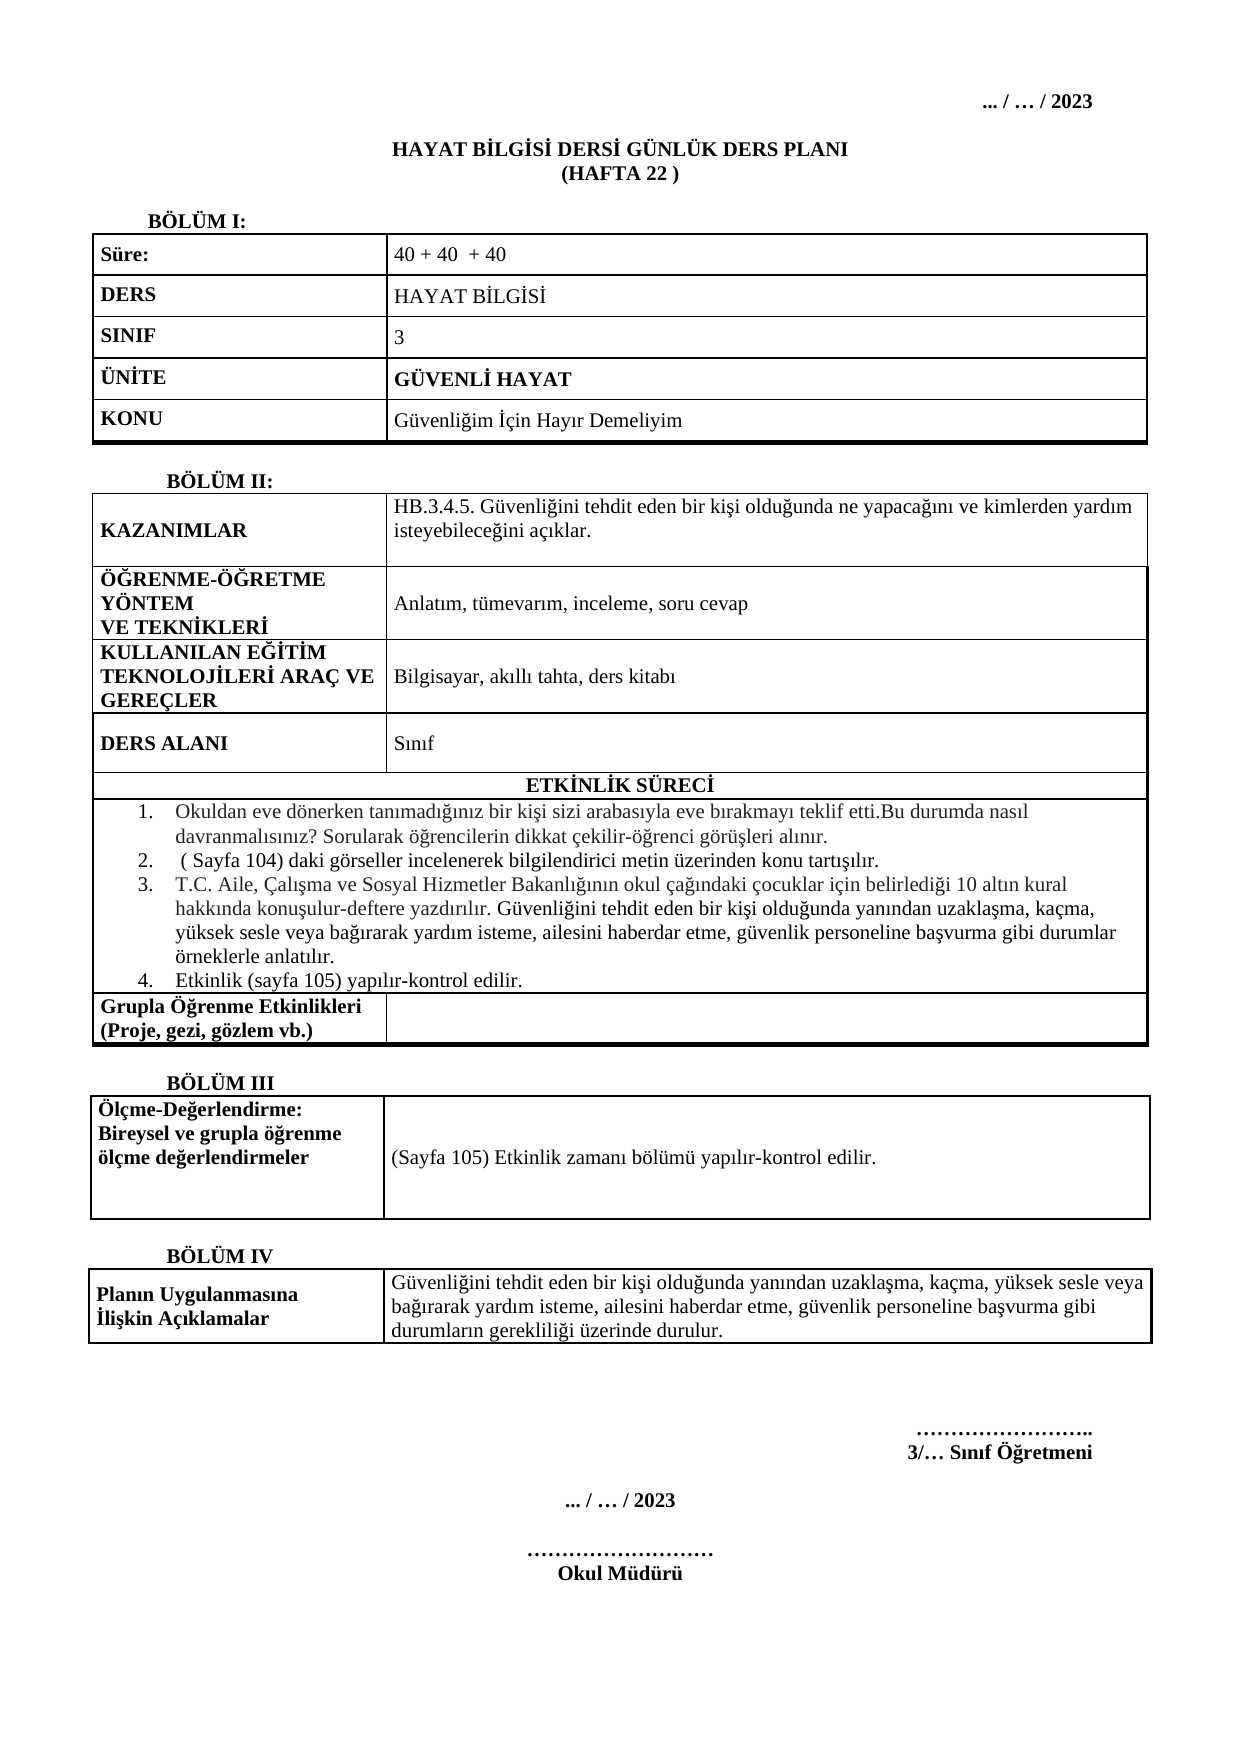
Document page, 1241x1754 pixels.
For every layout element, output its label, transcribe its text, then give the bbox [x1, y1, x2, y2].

table_cell Güvenliğim İçin Hayır Demeliyim [388, 400, 1146, 440]
table_cell Bilgisayar, akıllı tahta, ders kitabı [387, 640, 1146, 712]
table_cell DERS [94, 276, 386, 316]
text Okul Müdürü [148, 1561, 1092, 1584]
table_header (Sayfa 105) Etkinlik zamanı bölümü yapılır-kontrol edilir. [385, 1097, 1149, 1217]
text ... / … / 2023 [148, 1488, 1092, 1512]
table_cell ÖĞRENME-ÖĞRETME YÖNTEM VE TEKNİKLERİ [93, 567, 386, 639]
table_cell GÜVENLİ HAYAT [388, 359, 1146, 398]
text BÖLÜM II: [148, 468, 1092, 493]
table_cell Okuldan eve dönerken tanımadığınız bir kişi sizi arabasıyla eve bırakmayı teklif etti.Bu durumda nasıl davranmalısınız? Sorularak öğrencilerin dikkat çekilir-öğrenci görüşleri alınır. ( Sayfa 104) daki görseller incelenerek bilgilendirici metin üzerinden konu tartışılır. T.C. Aile, Çalışma ve Sosyal Hizmetler Bakanlığının okul çağındaki çocuklar için belirlediği 10 altın kural hakkında konuşulur-deftere yazdırılır. Güvenliğini tehdit eden bir kişi olduğunda yanından uzaklaşma, kaçma, yüksek sesle veya bağırarak yardım isteme, ailesini haberdar etme, güvenlik personeline başvurma gibi durumlar örneklerle anlatılır. Etkinlik (sayfa 105) yapılır-kontrol edilir. [94, 800, 1146, 992]
table_cell DERS ALANI [94, 714, 386, 772]
text ... / … / 2023 [148, 89, 1092, 113]
table_cell Sınıf [387, 714, 1146, 772]
table_header HB.3.4.5. Güvenliğini tehdit eden bir kişi olduğunda ne yapacağını ve kimlerden yardım isteyebileceğini açıklar. [387, 494, 1147, 566]
table_cell ETKİNLİK SÜRECİ [94, 773, 1146, 797]
table_header KAZANIMLAR [93, 494, 386, 566]
table_cell SINIF [94, 317, 386, 357]
table_header Planın Uygulanmasına İlişkin Açıklamalar [90, 1270, 383, 1342]
table_cell KULLANILAN EĞİTİM TEKNOLOJİLERİ ARAÇ VE GEREÇLER [93, 640, 386, 712]
table_header Süre: [94, 235, 386, 274]
text (HAFTA 22 ) [148, 161, 1092, 185]
table_cell [387, 994, 1146, 1042]
text 3/… Sınıf Öğretmeni [148, 1440, 1092, 1464]
table_header Ölçme-Değerlendirme: Bireysel ve grupla öğrenme ölçme değerlendirmeler [92, 1097, 383, 1217]
subtitle BÖLÜM III [148, 1071, 1092, 1095]
table_cell ÜNİTE [94, 359, 386, 398]
table_cell HAYAT BİLGİSİ [388, 276, 1146, 316]
table_header 40 + 40 + 40 [388, 235, 1146, 274]
text ……………………… [148, 1536, 1092, 1561]
text HAYAT BİLGİSİ DERSİ GÜNLÜK DERS PLANI [148, 137, 1092, 161]
table_cell 3 [388, 317, 1146, 357]
table_cell KONU [94, 400, 386, 440]
table_cell Anlatım, tümevarım, inceleme, soru cevap [387, 567, 1146, 639]
table_cell Grupla Öğrenme Etkinlikleri (Proje, gezi, gözlem vb.) [94, 994, 386, 1042]
text …………………….. [148, 1416, 1092, 1440]
text BÖLÜM I: [148, 209, 1092, 233]
subtitle BÖLÜM IV [148, 1243, 1092, 1268]
table_header Güvenliğini tehdit eden bir kişi olduğunda yanından uzaklaşma, kaçma, yüksek sesle veya bağırarak yardım isteme, ailesini haberdar etme, güvenlik personeline başvurma gibi durumların gerekliliği üzerinde durulur. [385, 1270, 1150, 1342]
